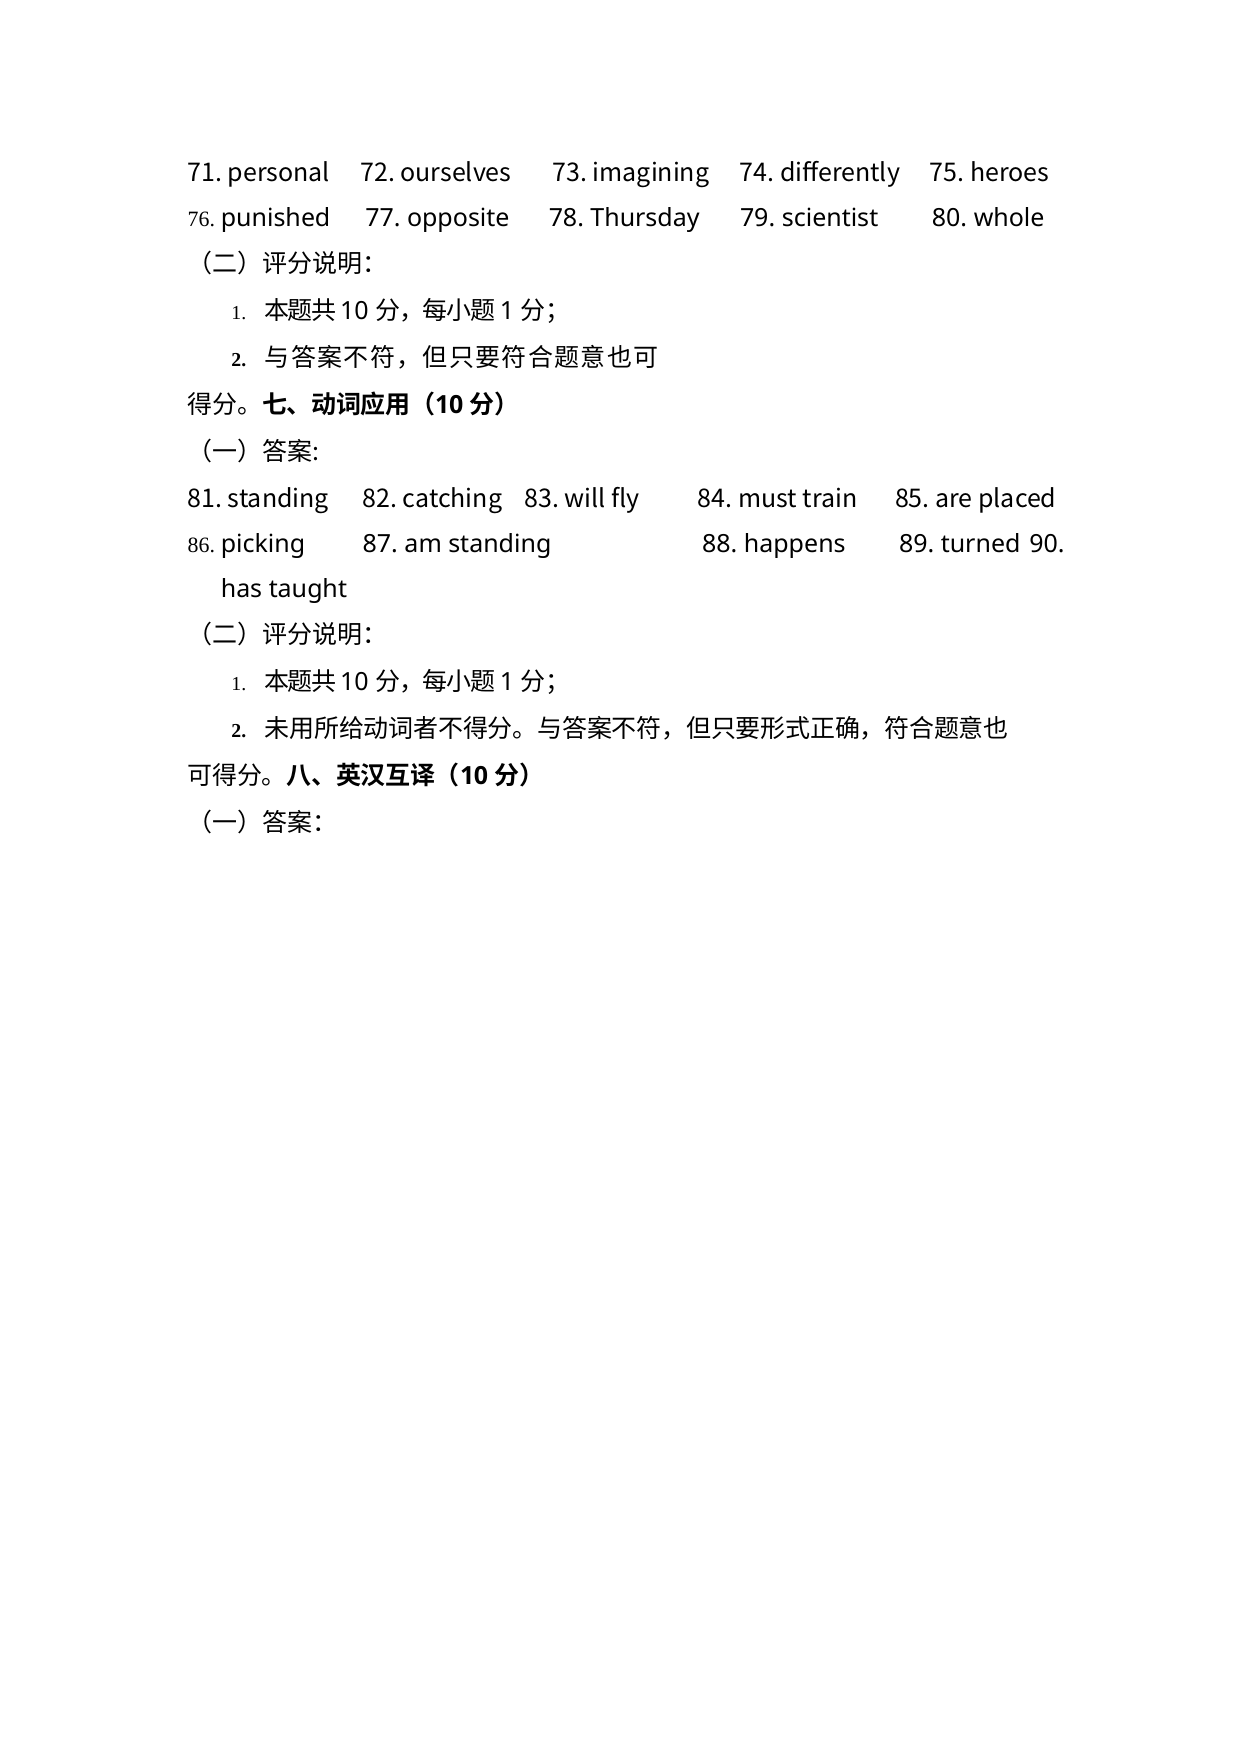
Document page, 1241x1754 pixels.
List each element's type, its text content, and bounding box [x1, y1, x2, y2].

text 71. personal 72. ourselves 73. imagining 74. differently 75. heroes [187, 152, 1069, 188]
list picking 87. am standing 88. happens 89. turned 90. has taught [187, 526, 1069, 604]
text （一）答案： [187, 803, 1069, 839]
text （二）评分说明： [187, 243, 1069, 280]
list 与答案不符，但只要符合题意也可得分。七、动词应用（10 分） [187, 338, 658, 421]
list 本题共 10 分，每小题 1 分； [231, 662, 1069, 698]
list punished 77. opposite 78. Thursday 79. scientist 80. whole [187, 199, 1069, 233]
text （二）评分说明： [187, 614, 1069, 651]
list 未用所给动词者不得分。与答案不符，但只要形式正确，符合题意也可得分。八、英汉互译（10 分） [187, 709, 1009, 792]
text （一）答案: [187, 432, 1069, 468]
list 本题共 10 分，每小题 1 分； [231, 291, 1069, 327]
text 81. standing 82. catching 83. will fly 84. must train 85. are placed [187, 479, 1069, 515]
